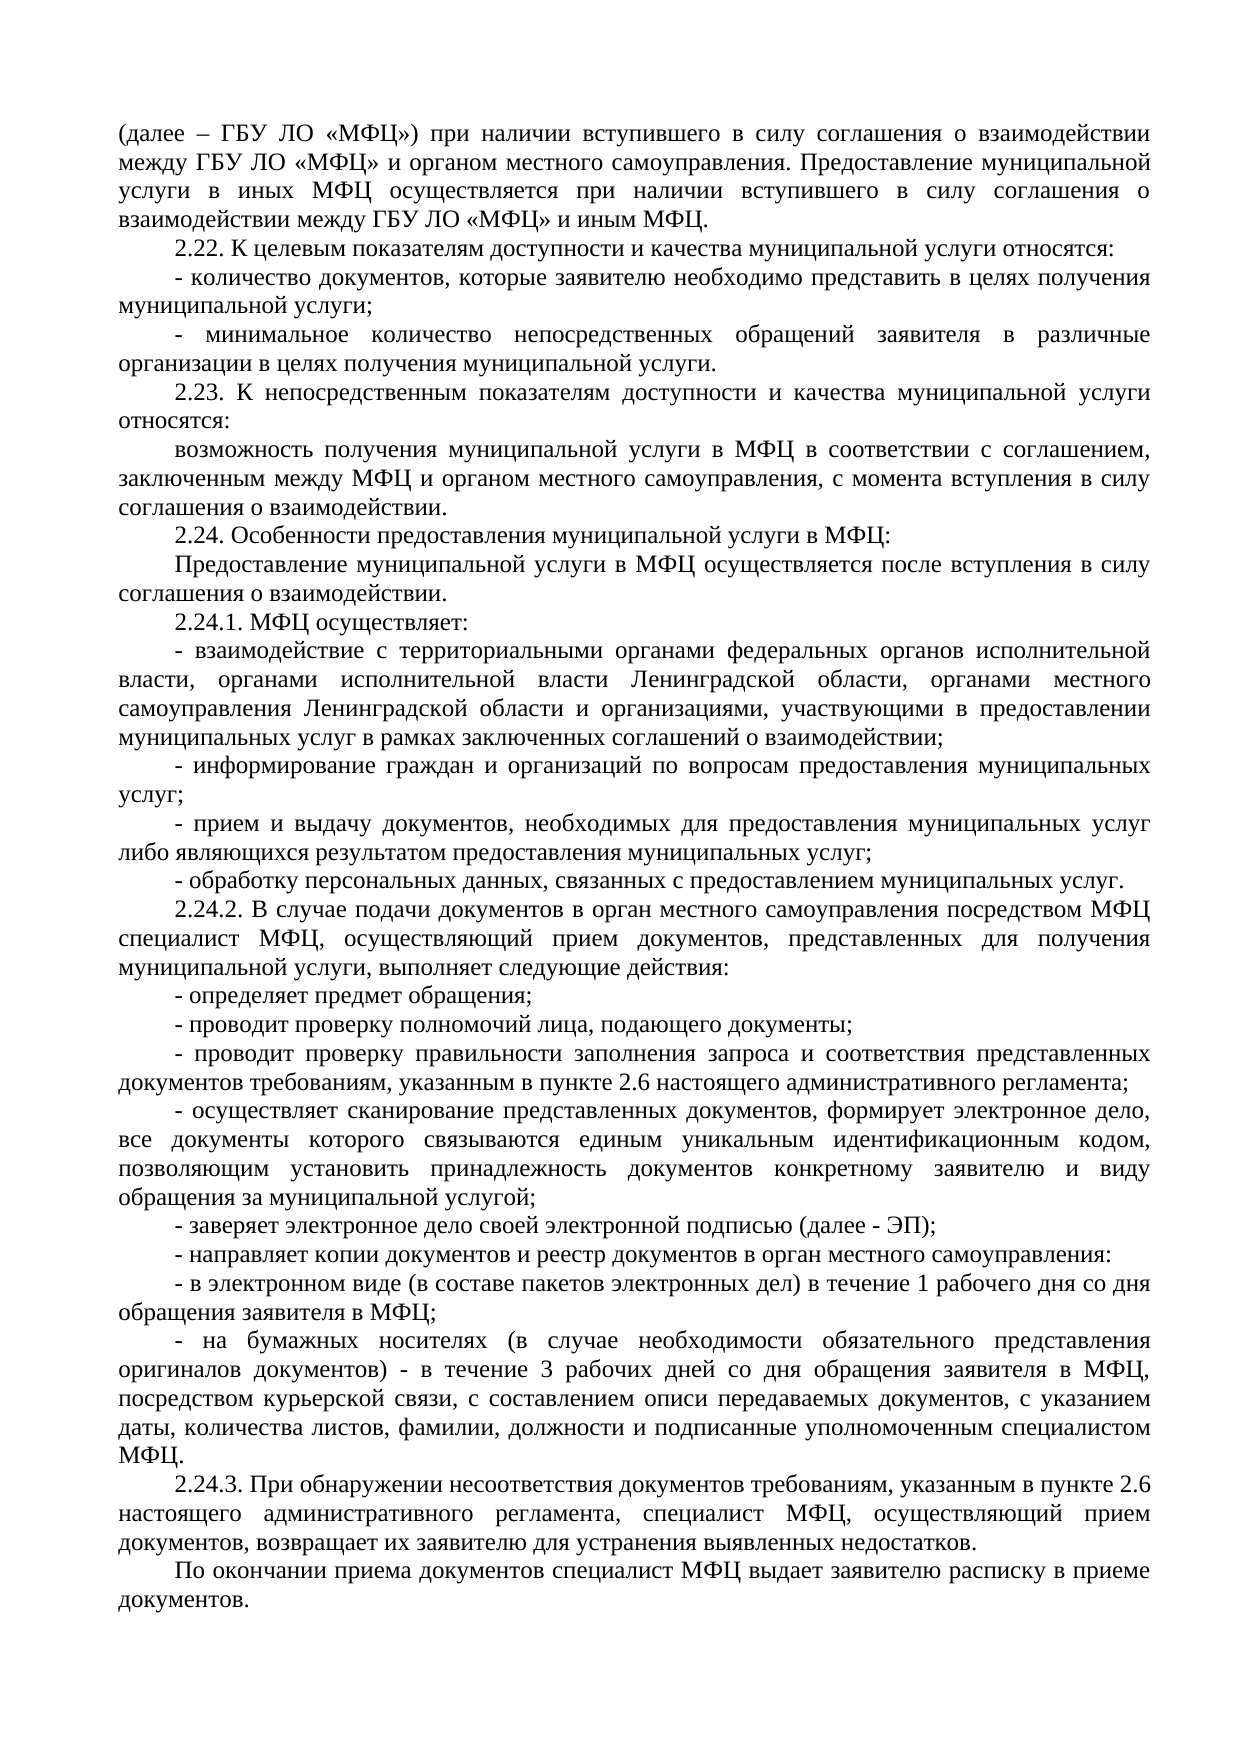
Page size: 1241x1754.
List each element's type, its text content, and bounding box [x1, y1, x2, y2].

text - определяет предмет обращения; [118, 981, 1152, 1009]
text - прием и выдачу документов, необходимых для предоставления муниципальных услуг либо являющихся результатом предоставления муниципальных услуг; [118, 808, 1152, 866]
text - осуществляет сканирование представленных документов, формирует электронное дело, все документы которого связываются единым уникальным идентификационным кодом, позволяющим установить принадлежность документов конкретному заявителю и виду обращения за муниципальной услугой; [118, 1096, 1152, 1211]
text - заверяет электронное дело своей электронной подписью (далее - ЭП); [118, 1211, 1152, 1239]
text - количество документов, которые заявителю необходимо представить в целях получения муниципальной услуги; [118, 262, 1152, 319]
text - взаимодействие с территориальными органами федеральных органов исполнительной власти, органами исполнительной власти Ленинградской области, органами местного самоуправления Ленинградской области и организациями, участвующими в предоставлении муниципальных услуг в рамках заключенных соглашений о взаимодействии; [118, 636, 1152, 751]
text - на бумажных носителях (в случае необходимости обязательного представления оригиналов документов) - в течение 3 рабочих дней со дня обращения заявителя в МФЦ, посредством курьерской связи, с составлением описи передаваемых документов, с указанием даты, количества листов, фамилии, должности и подписанные уполномоченным специалистом МФЦ. [118, 1326, 1152, 1469]
text возможность получения муниципальной услуги в МФЦ в соответствии с соглашением, заключенным между МФЦ и органом местного самоуправления, с момента вступления в силу соглашения о взаимодействии. [118, 434, 1152, 521]
text 2.22. К целевым показателям доступности и качества муниципальной услуги относятся: [118, 233, 1152, 262]
text 2.24. Особенности предоставления муниципальной услуги в МФЦ: [118, 521, 1152, 549]
text Предоставление муниципальной услуги в МФЦ осуществляется после вступления в силу соглашения о взаимодействии. [118, 549, 1152, 607]
text 2.24.1. МФЦ осуществляет: [118, 607, 1152, 636]
text - проводит проверку полномочий лица, подающего документы; [118, 1009, 1152, 1038]
text 2.23. К непосредственным показателям доступности и качества муниципальной услуги относятся: [118, 377, 1152, 434]
text 2.24.3. При обнаружении несоответствия документов требованиям, указанным в пункте 2.6 настоящего административного регламента, специалист МФЦ, осуществляющий прием документов, возвращает их заявителю для устранения выявленных недостатков. [118, 1469, 1152, 1556]
text По окончании приема документов специалист МФЦ выдает заявителю расписку в приеме документов. [118, 1556, 1152, 1613]
text - направляет копии документов и реестр документов в орган местного самоуправления: [118, 1239, 1152, 1268]
text 2.24.2. В случае подачи документов в орган местного самоуправления посредством МФЦ специалист МФЦ, осуществляющий прием документов, представленных для получения муниципальной услуги, выполняет следующие действия: [118, 894, 1152, 981]
text - информирование граждан и организаций по вопросам предоставления муниципальных услуг; [118, 751, 1152, 808]
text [118, 118, 1152, 233]
text - минимальное количество непосредственных обращений заявителя в различные организации в целях получения муниципальной услуги. [118, 319, 1152, 377]
text - обработку персональных данных, связанных с предоставлением муниципальных услуг. [118, 866, 1152, 894]
text - проводит проверку правильности заполнения запроса и соответствия представленных документов требованиям, указанным в пункте 2.6 настоящего административного регламента; [118, 1038, 1152, 1096]
text - в электронном виде (в составе пакетов электронных дел) в течение 1 рабочего дня со дня обращения заявителя в МФЦ; [118, 1268, 1152, 1326]
